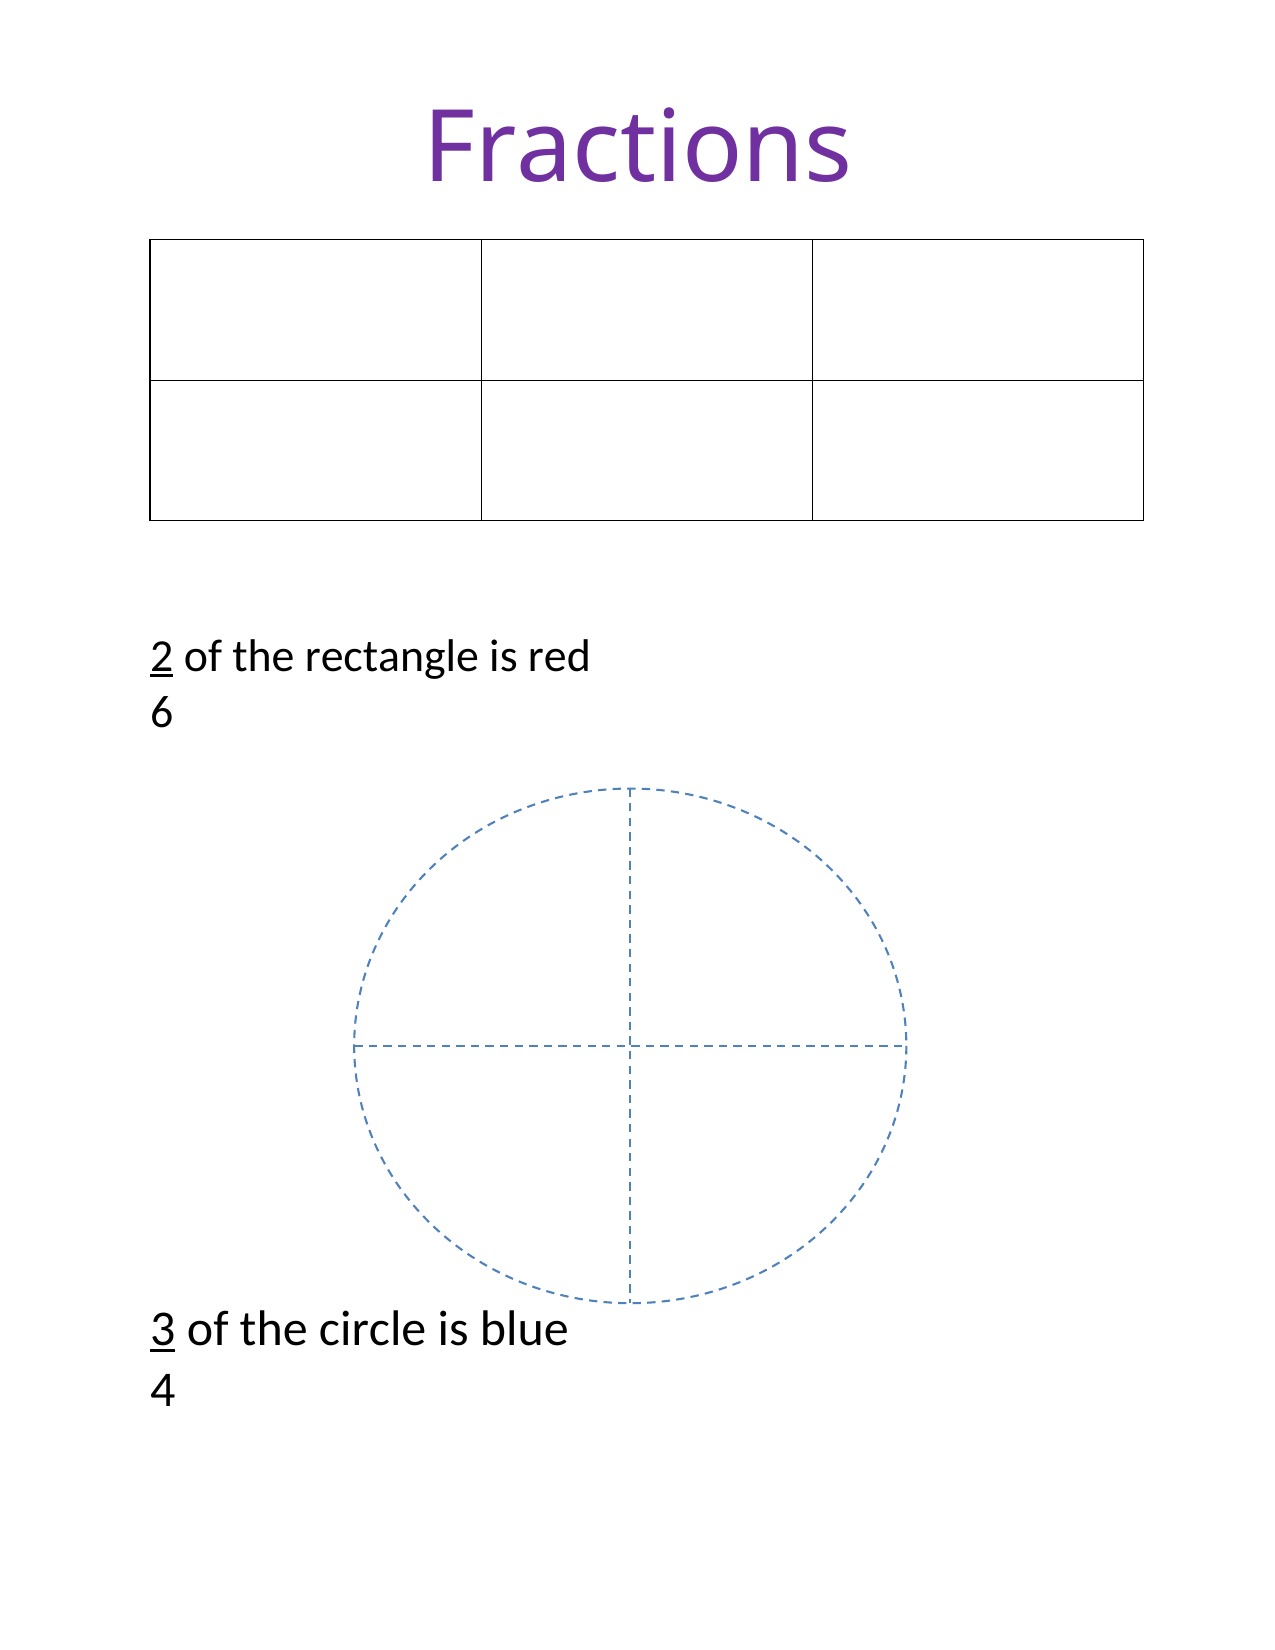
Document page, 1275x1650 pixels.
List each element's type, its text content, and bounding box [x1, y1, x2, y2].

table_cell [482, 381, 812, 520]
table_header [813, 240, 1143, 379]
table_cell [151, 381, 481, 520]
text 4 [150, 1358, 1125, 1419]
table_header [482, 240, 812, 379]
text 2 of the rectangle is red [150, 627, 1125, 683]
text 3 of the circle is blue [150, 1297, 1125, 1358]
text 6 [150, 683, 1125, 739]
table_cell [813, 381, 1143, 520]
table_header [151, 240, 481, 379]
